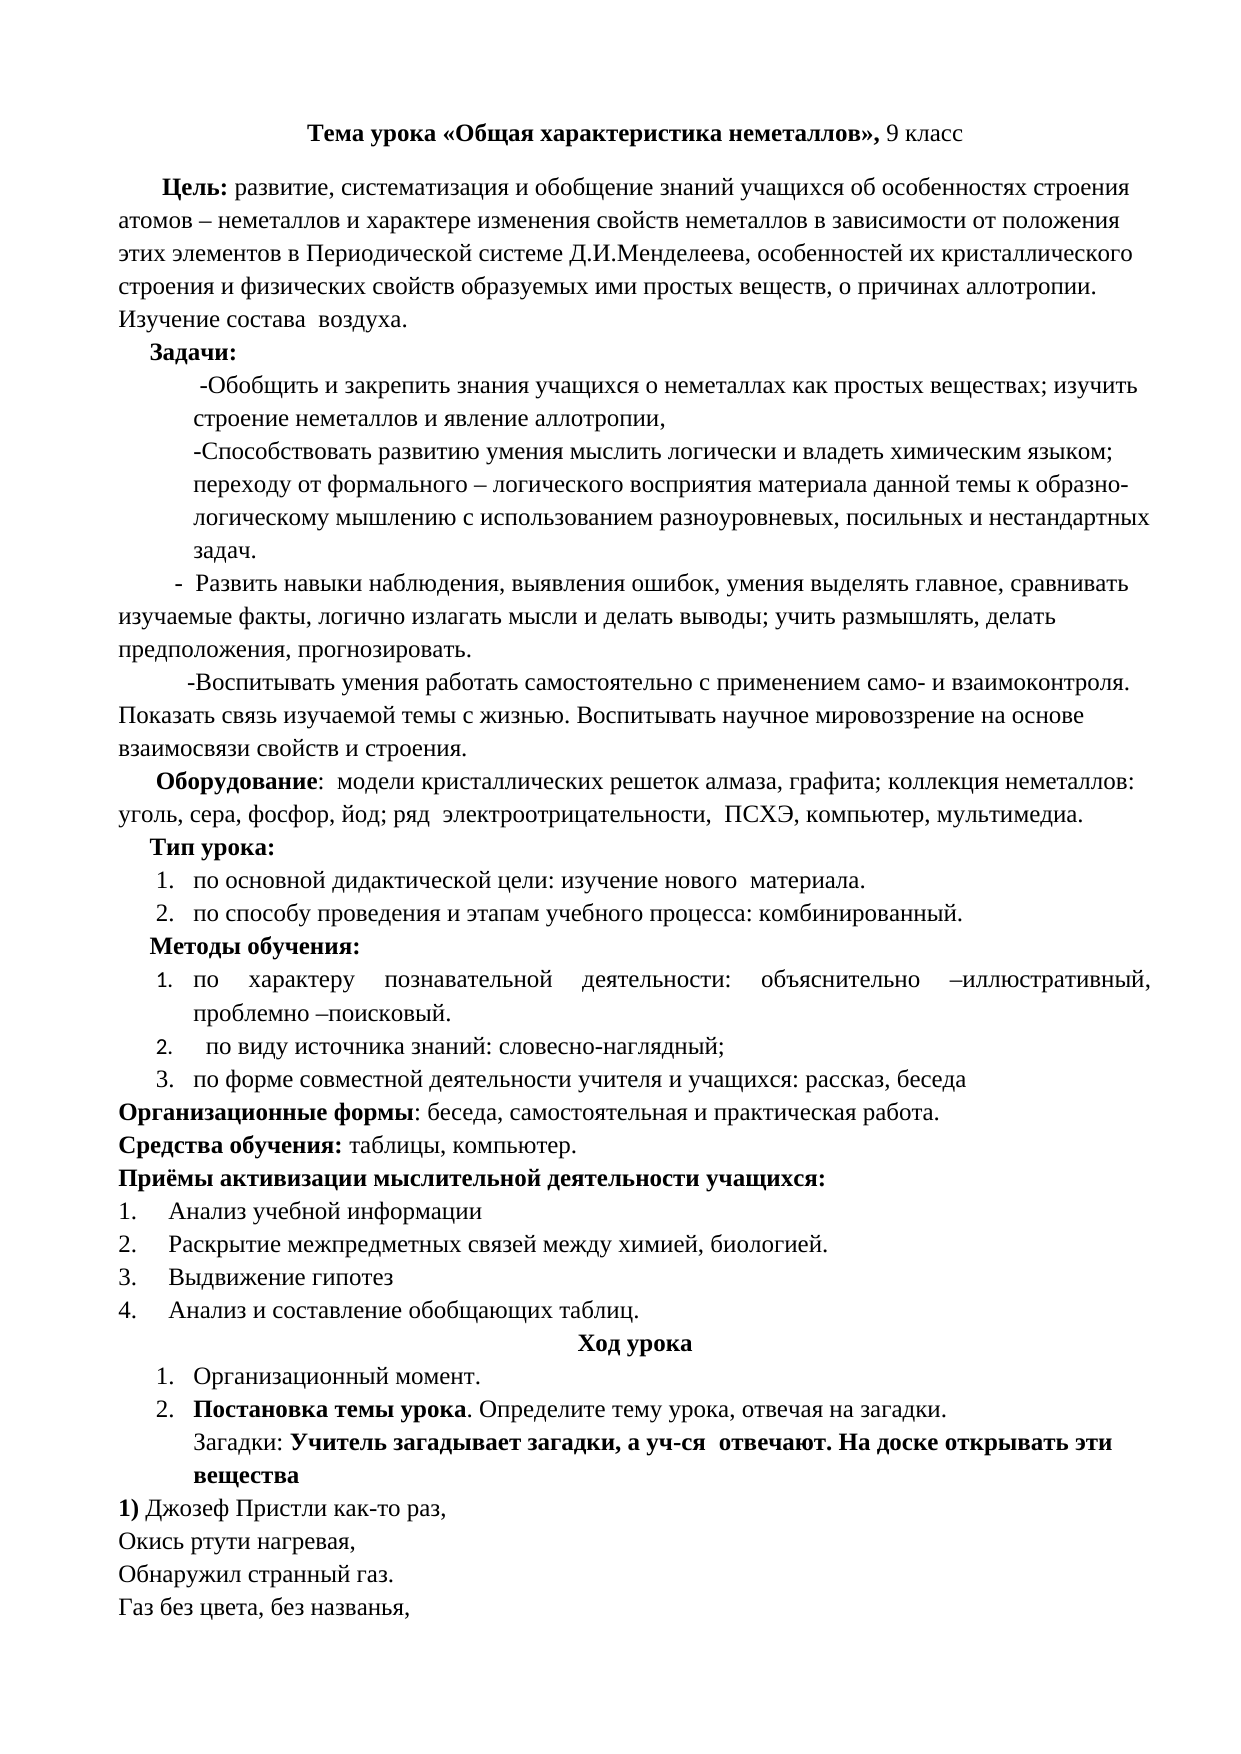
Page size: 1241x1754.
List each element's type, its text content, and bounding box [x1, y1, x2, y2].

text 1. Анализ учебной информации [118, 1196, 1152, 1225]
list Организационный момент. [156, 1361, 1152, 1390]
list по форме совместной деятельности учителя и учащихся: рассказ, беседа [156, 1064, 1152, 1093]
text Тип урока: [118, 832, 1152, 861]
text Методы обучения: [118, 931, 1152, 960]
text -Воспитывать умения работать самостоятельно с применением само- и взаимоконтроля. Показать связь изучаемой темы с жизнью. Воспитывать научное мировоззрение на основе взаимосвязи свойств и строения. [118, 667, 1152, 762]
text Ход урока [118, 1328, 1152, 1357]
text - Развить навыки наблюдения, выявления ошибок, умения выделять главное, сравнивать изучаемые факты, логично излагать мысли и делать выводы; учить размышлять, делать предположения, прогнозировать. [118, 568, 1152, 663]
list Загадки: Учитель загадывает загадки, а уч-ся отвечают. На доске открывать эти вещества [193, 1427, 1152, 1489]
text 1) Джозеф Пристли как-то раз, [118, 1493, 1152, 1522]
text 4. Анализ и составление обобщающих таблиц. [118, 1295, 1152, 1324]
text Задачи: [118, 337, 1152, 366]
text -Способствовать развитию умения мыслить логически и владеть химическим языком; переходу от формального – логического восприятия материала данной темы к образно-логическому мышлению с использованием разноуровневых, посильных и нестандартных задач. [193, 436, 1152, 564]
list по характеру познавательной деятельности: объяснительно –иллюстративный, проблемно –поисковый. [156, 964, 1152, 1027]
text Организационные формы: беседа, самостоятельная и практическая работа. [118, 1097, 1152, 1126]
text Окись ртути нагревая, [118, 1526, 1152, 1555]
list по основной дидактической цели: изучение нового материала. [156, 865, 1152, 894]
text Тема урока «Общая характеристика неметаллов», 9 класс [118, 118, 1152, 147]
text Оборудование: модели кристаллических решеток алмаза, графита; коллекция неметаллов: уголь, сера, фосфор, йод; ряд электроотрицательности, ПСХЭ, компьютер, мультимедиа. [118, 766, 1152, 828]
list по способу проведения и этапам учебного процесса: комбинированный. [156, 898, 1152, 927]
list Постановка темы урока. Определите тему урока, отвечая на загадки. [156, 1394, 1152, 1423]
text Обнаружил странный газ. [118, 1559, 1152, 1588]
text Цель: развитие, систематизация и обобщение знаний учащихся об особенностях строения атомов – неметаллов и характере изменения свойств неметаллов в зависимости от положения этих элементов в Периодической системе Д.И.Менделеева, особенностей их кристаллического строения и физических свойств образуемых ими простых веществ, о причинах аллотропии. Изучение состава воздуха. [118, 172, 1152, 333]
text 3. Выдвижение гипотез [118, 1262, 1152, 1291]
text 2. Раскрытие межпредметных связей между химией, биологией. [118, 1229, 1152, 1258]
text -Обобщить и закрепить знания учащихся о неметаллах как простых веществах; изучить строение неметаллов и явление аллотропии, [193, 370, 1152, 432]
text Средства обучения: таблицы, компьютер. [118, 1130, 1152, 1159]
list по виду источника знаний: словесно-наглядный; [156, 1031, 1152, 1060]
text Приёмы активизации мыслительной деятельности учащихся: [118, 1163, 1152, 1192]
text Газ без цвета, без названья, [118, 1592, 1152, 1621]
